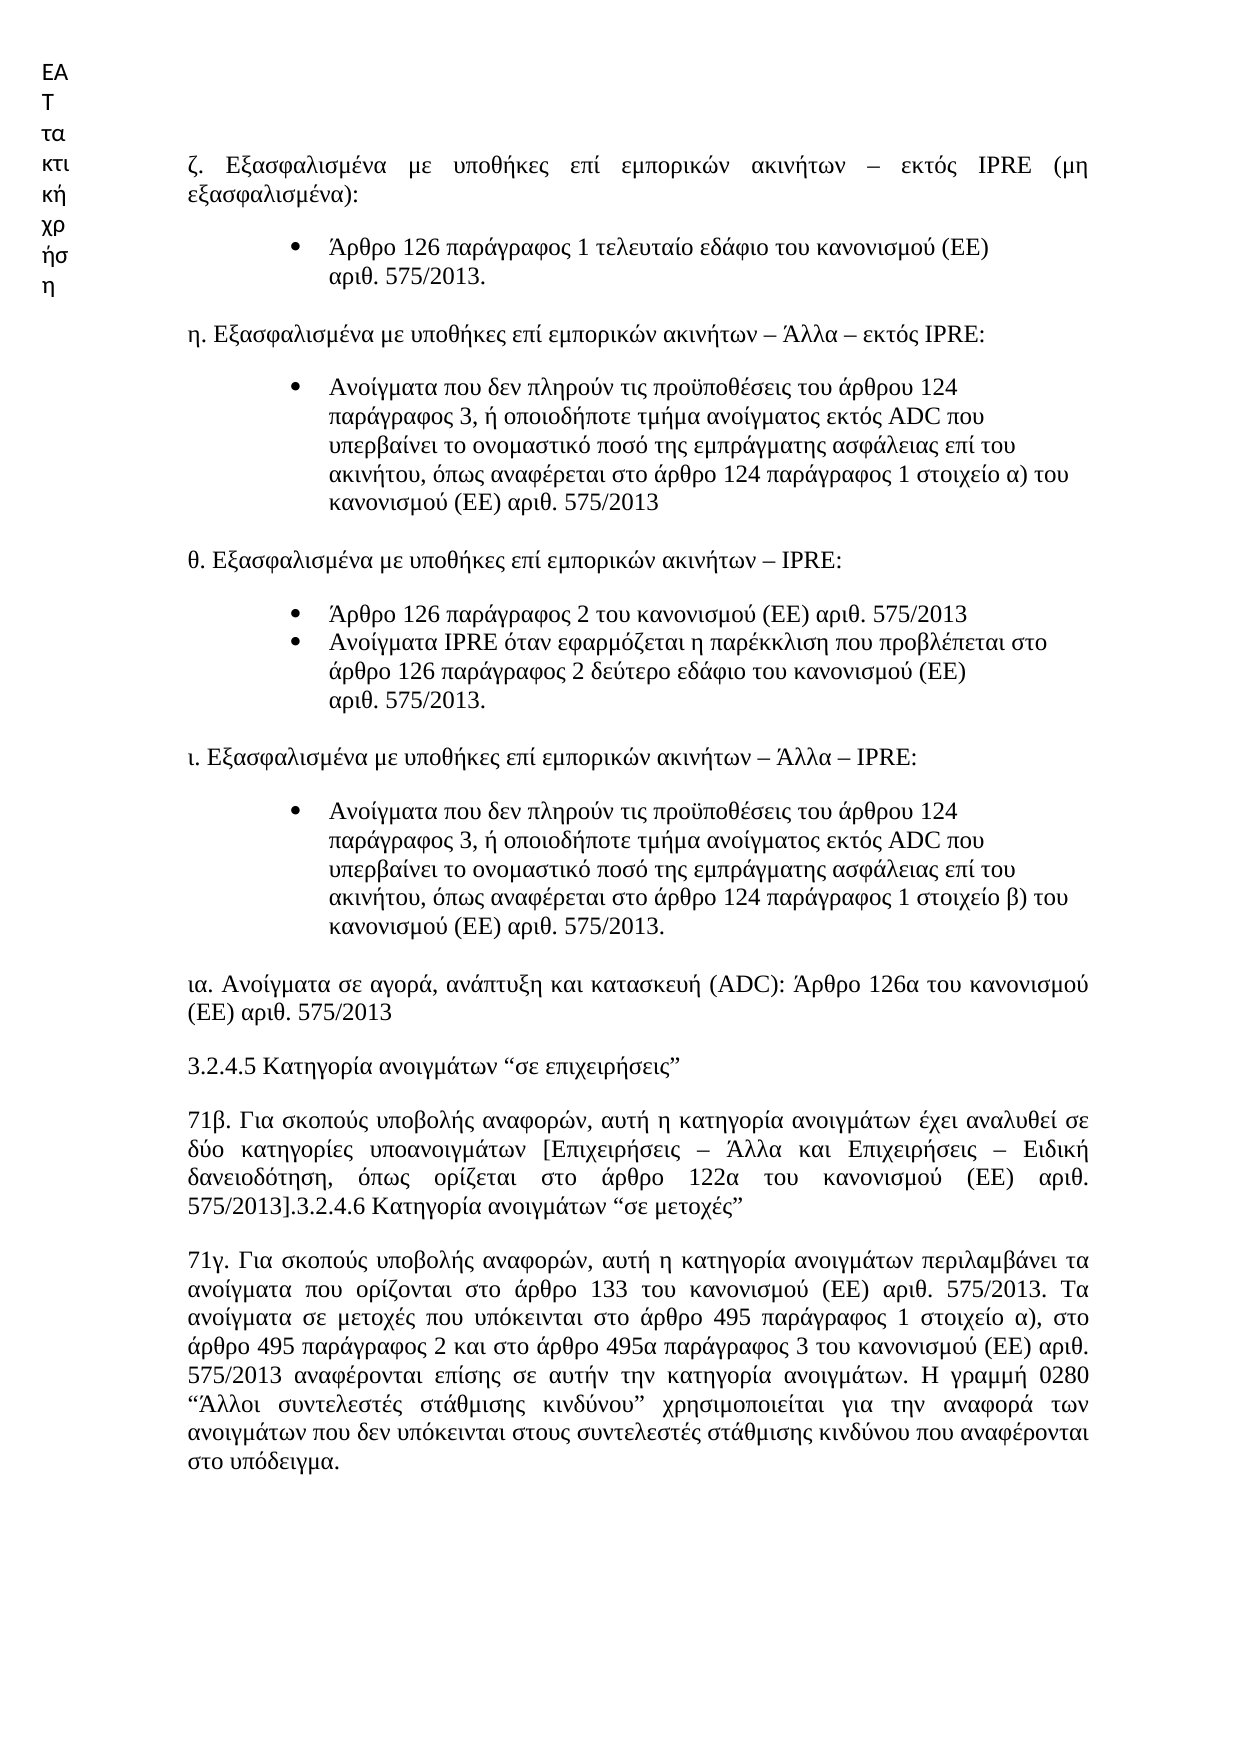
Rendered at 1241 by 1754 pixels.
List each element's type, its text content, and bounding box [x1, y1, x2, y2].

text 3.2.4.5 Κατηγορία ανοιγμάτων “σε επιχειρήσεις” [187, 1051, 1090, 1080]
text 71β. Για σκοπούς υποβολής αναφορών, αυτή η κατηγορία ανοιγμάτων έχει αναλυθεί σε δύο κατηγορίες υποανοιγμάτων [Επιχειρήσεις – Άλλα και Επιχειρήσεις – Ειδική δανειοδότηση, όπως ορίζεται στο άρθρο 122α του κανονισμού (ΕΕ) αριθ. 575/2013].3.2.4.6 Κατηγορία ανοιγμάτων “σε μετοχές” [187, 1105, 1090, 1220]
list Ανοίγματα που δεν πληρούν τις προϋποθέσεις του άρθρου 124 παράγραφος 3, ή οποιοδήποτε τμήμα ανοίγματος εκτός ADC που υπερβαίνει το ονομαστικό ποσό της εμπράγματης ασφάλειας επί του ακινήτου, όπως αναφέρεται στο άρθρο 124 παράγραφος 1 στοιχείο β) του κανονισμού (ΕΕ) αριθ. 575/2013. [291, 796, 1090, 940]
text ζ. Εξασφαλισμένα με υποθήκες επί εμπορικών ακινήτων – εκτός IPRE (μη εξασφαλισμένα): [187, 150, 1090, 207]
text ια. Ανοίγματα σε αγορά, ανάπτυξη και κατασκευή (ADC): Άρθρο 126α του κανονισμού (ΕΕ) αριθ. 575/2013 [187, 969, 1090, 1026]
list Άρθρο 126 παράγραφος 1 τελευταίο εδάφιο του κανονισμού (ΕΕ) αριθ. 575/2013. [291, 232, 1090, 290]
list Ανοίγματα IPRE όταν εφαρμόζεται η παρέκκλιση που προβλέπεται στο άρθρο 126 παράγραφος 2 δεύτερο εδάφιο του κανονισμού (ΕΕ) αριθ. 575/2013. [291, 627, 1090, 714]
text θ. Εξασφαλισμένα με υποθήκες επί εμπορικών ακινήτων – IPRE: [187, 545, 1090, 574]
text η. Εξασφαλισμένα με υποθήκες επί εμπορικών ακινήτων – Άλλα – εκτός IPRE: [187, 319, 1090, 347]
list Ανοίγματα που δεν πληρούν τις προϋποθέσεις του άρθρου 124 παράγραφος 3, ή οποιοδήποτε τμήμα ανοίγματος εκτός ADC που υπερβαίνει το ονομαστικό ποσό της εμπράγματης ασφάλειας επί του ακινήτου, όπως αναφέρεται στο άρθρο 124 παράγραφος 1 στοιχείο α) του κανονισμού (ΕΕ) αριθ. 575/2013 [291, 372, 1090, 516]
text ι. Εξασφαλισμένα με υποθήκες επί εμπορικών ακινήτων – Άλλα – IPRE: [187, 742, 1090, 771]
text 71γ. Για σκοπούς υποβολής αναφορών, αυτή η κατηγορία ανοιγμάτων περιλαμβάνει τα ανοίγματα που ορίζονται στο άρθρο 133 του κανονισμού (ΕΕ) αριθ. 575/2013. Τα ανοίγματα σε μετοχές που υπόκεινται στο άρθρο 495 παράγραφος 1 στοιχείο α), στο άρθρο 495 παράγραφος 2 και στο άρθρο 495α παράγραφος 3 του κανονισμού (ΕΕ) αριθ. 575/2013 αναφέρονται επίσης σε αυτήν την κατηγορία ανοιγμάτων. Η γραμμή 0280 “Άλλοι συντελεστές στάθμισης κινδύνου” χρησιμοποιείται για την αναφορά των ανοιγμάτων που δεν υπόκεινται στους συντελεστές στάθμισης κινδύνου που αναφέρονται στο υπόδειγμα. [187, 1245, 1090, 1475]
list Άρθρο 126 παράγραφος 2 του κανονισμού (ΕΕ) αριθ. 575/2013 [291, 599, 1090, 627]
